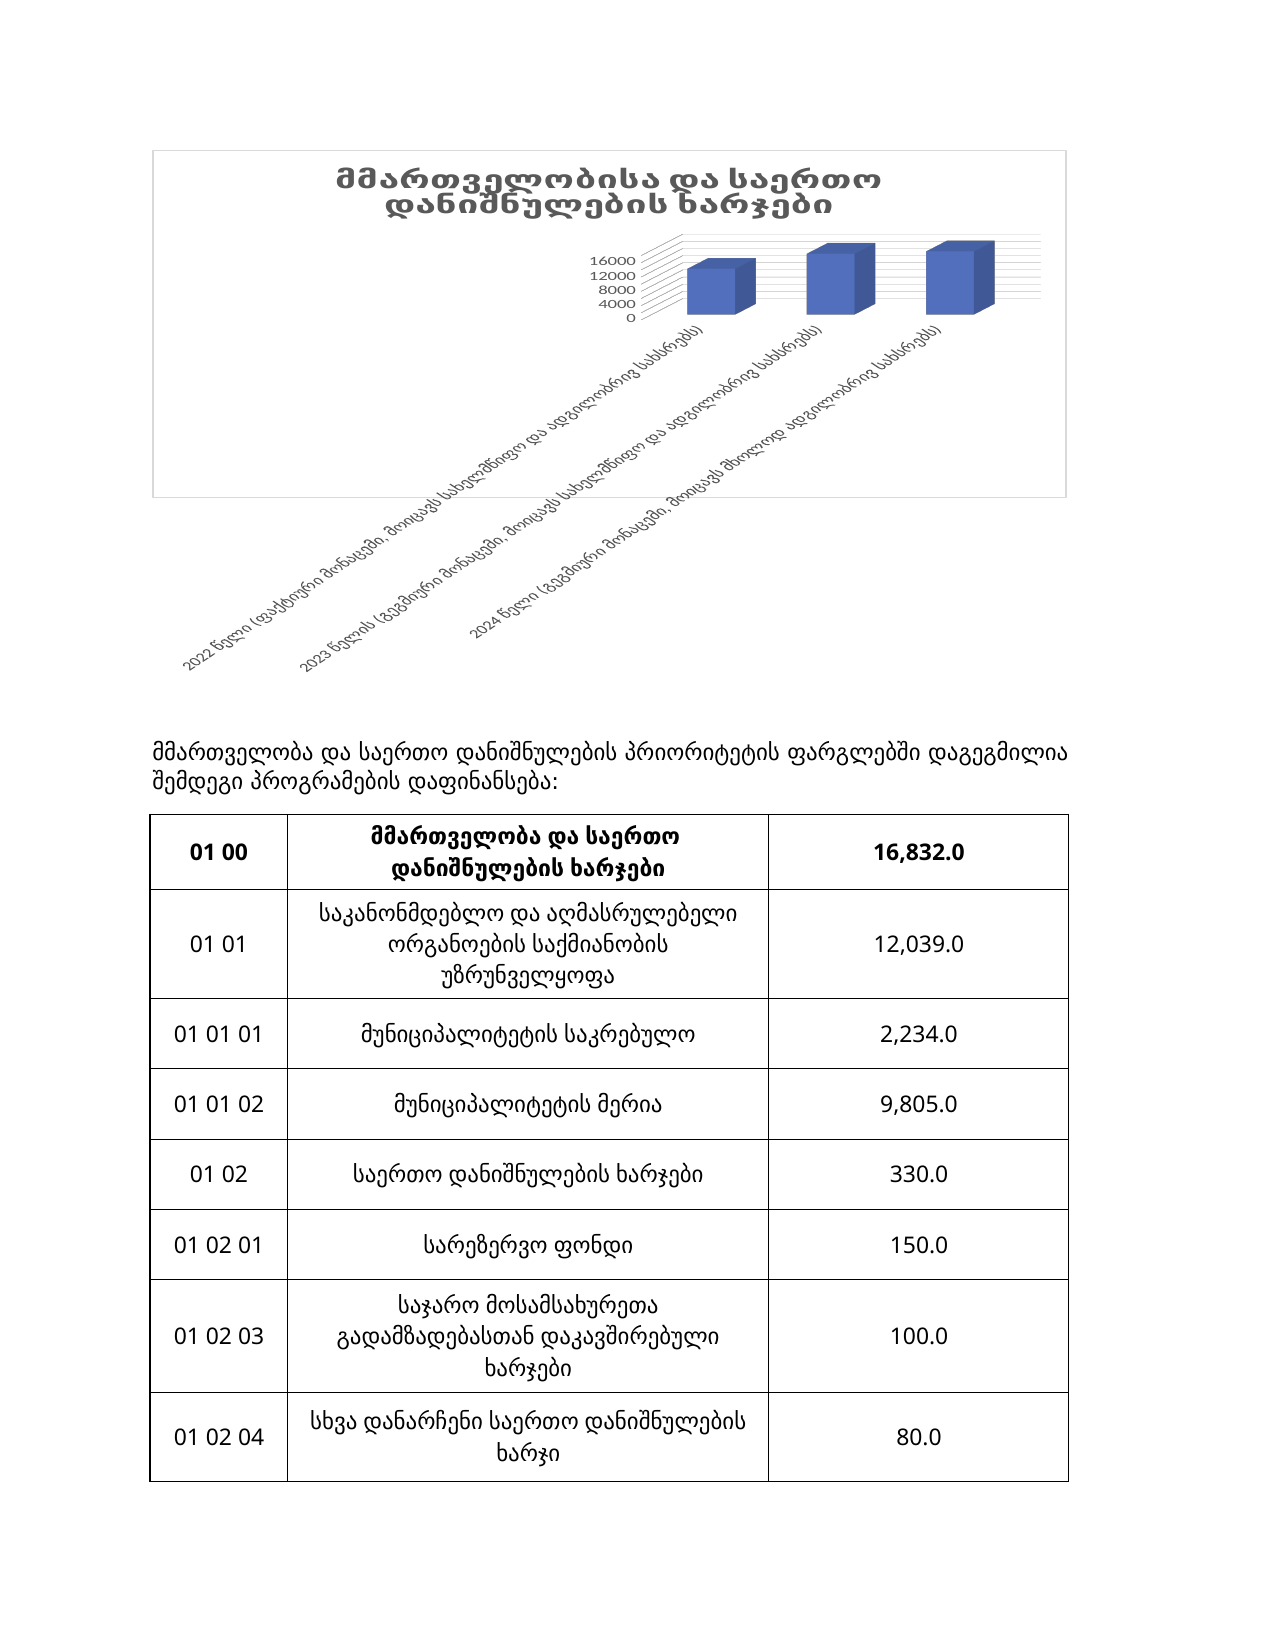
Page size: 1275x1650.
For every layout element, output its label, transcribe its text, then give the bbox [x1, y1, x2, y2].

table_cell საერთო დანიშნულების ხარჯები [288, 1140, 768, 1209]
table_header 01 00 [151, 815, 287, 888]
table_cell სარეზერვო ფონდი [288, 1210, 768, 1279]
table_cell მუნიციპალიტეტის საკრებულო [288, 999, 768, 1068]
table_cell 80.0 [769, 1393, 1068, 1481]
table_cell 01 02 04 [151, 1393, 287, 1481]
table_cell 2,234.0 [769, 999, 1068, 1068]
table_cell 01 02 01 [151, 1210, 287, 1279]
table_cell 150.0 [769, 1210, 1068, 1279]
table_cell 01 01 01 [151, 999, 287, 1068]
table_cell 100.0 [769, 1280, 1068, 1392]
table_cell 01 01 02 [151, 1069, 287, 1138]
table_header 16,832.0 [769, 815, 1068, 888]
table_cell 01 01 [151, 890, 287, 998]
table_cell 9,805.0 [769, 1069, 1068, 1138]
table_cell მუნიციპალიტეტის მერია [288, 1069, 768, 1138]
table_cell 12,039.0 [769, 890, 1068, 998]
table_cell საჯარო მოსამსახურეთა გადამზადებასთან დაკავშირებული ხარჯები [288, 1280, 768, 1392]
table_header მმართველობა და საერთო დანიშნულების ხარჯები [288, 815, 768, 888]
table_cell სხვა დანარჩენი საერთო დანიშნულების ხარჯი [288, 1393, 768, 1481]
table_cell 01 02 [151, 1140, 287, 1209]
table_cell 330.0 [769, 1140, 1068, 1209]
table_cell საკანონმდებლო და აღმასრულებელი ორგანოების საქმიანობის უზრუნველყოფა [288, 890, 768, 998]
table_cell 01 02 03 [151, 1280, 287, 1392]
text მმართველობა და საერთო დანიშნულების პრიორიტეტის ფარგლებში დაგეგმილია შემდეგი პროგრამების დაფინანსება: [152, 739, 1069, 795]
